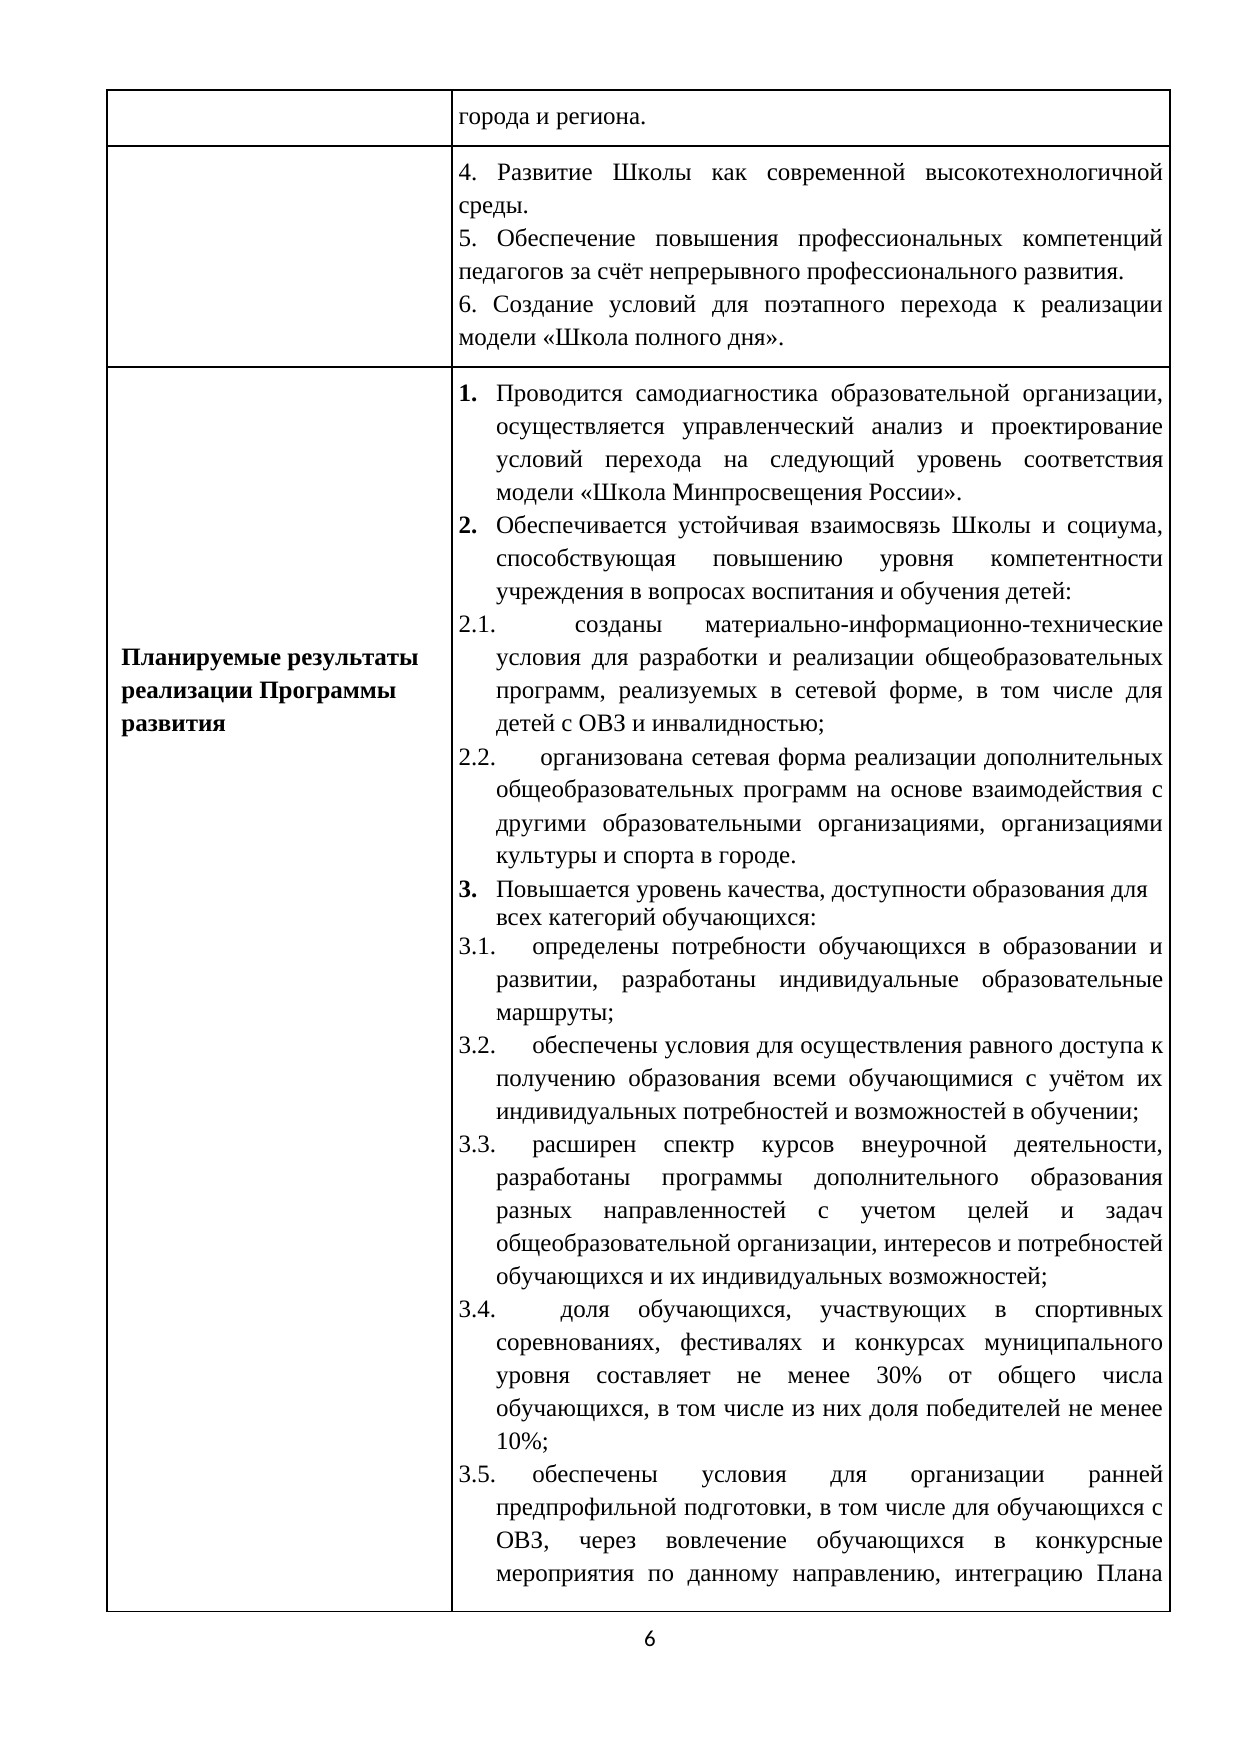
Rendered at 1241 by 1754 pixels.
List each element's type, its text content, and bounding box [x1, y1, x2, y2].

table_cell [108, 368, 451, 1611]
table_cell [108, 147, 451, 366]
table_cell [108, 91, 451, 144]
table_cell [453, 368, 1169, 1611]
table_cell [453, 91, 1169, 144]
table_cell 4. Развитие Школы как современной высокотехнологичной среды. 5. Обеспечение повышения профессиональных компетенций педагогов за счёт непрерывного профессионального развития. 6. Создание условий для поэтапного перехода к реализации модели «Школа полного дня». [453, 147, 1169, 366]
